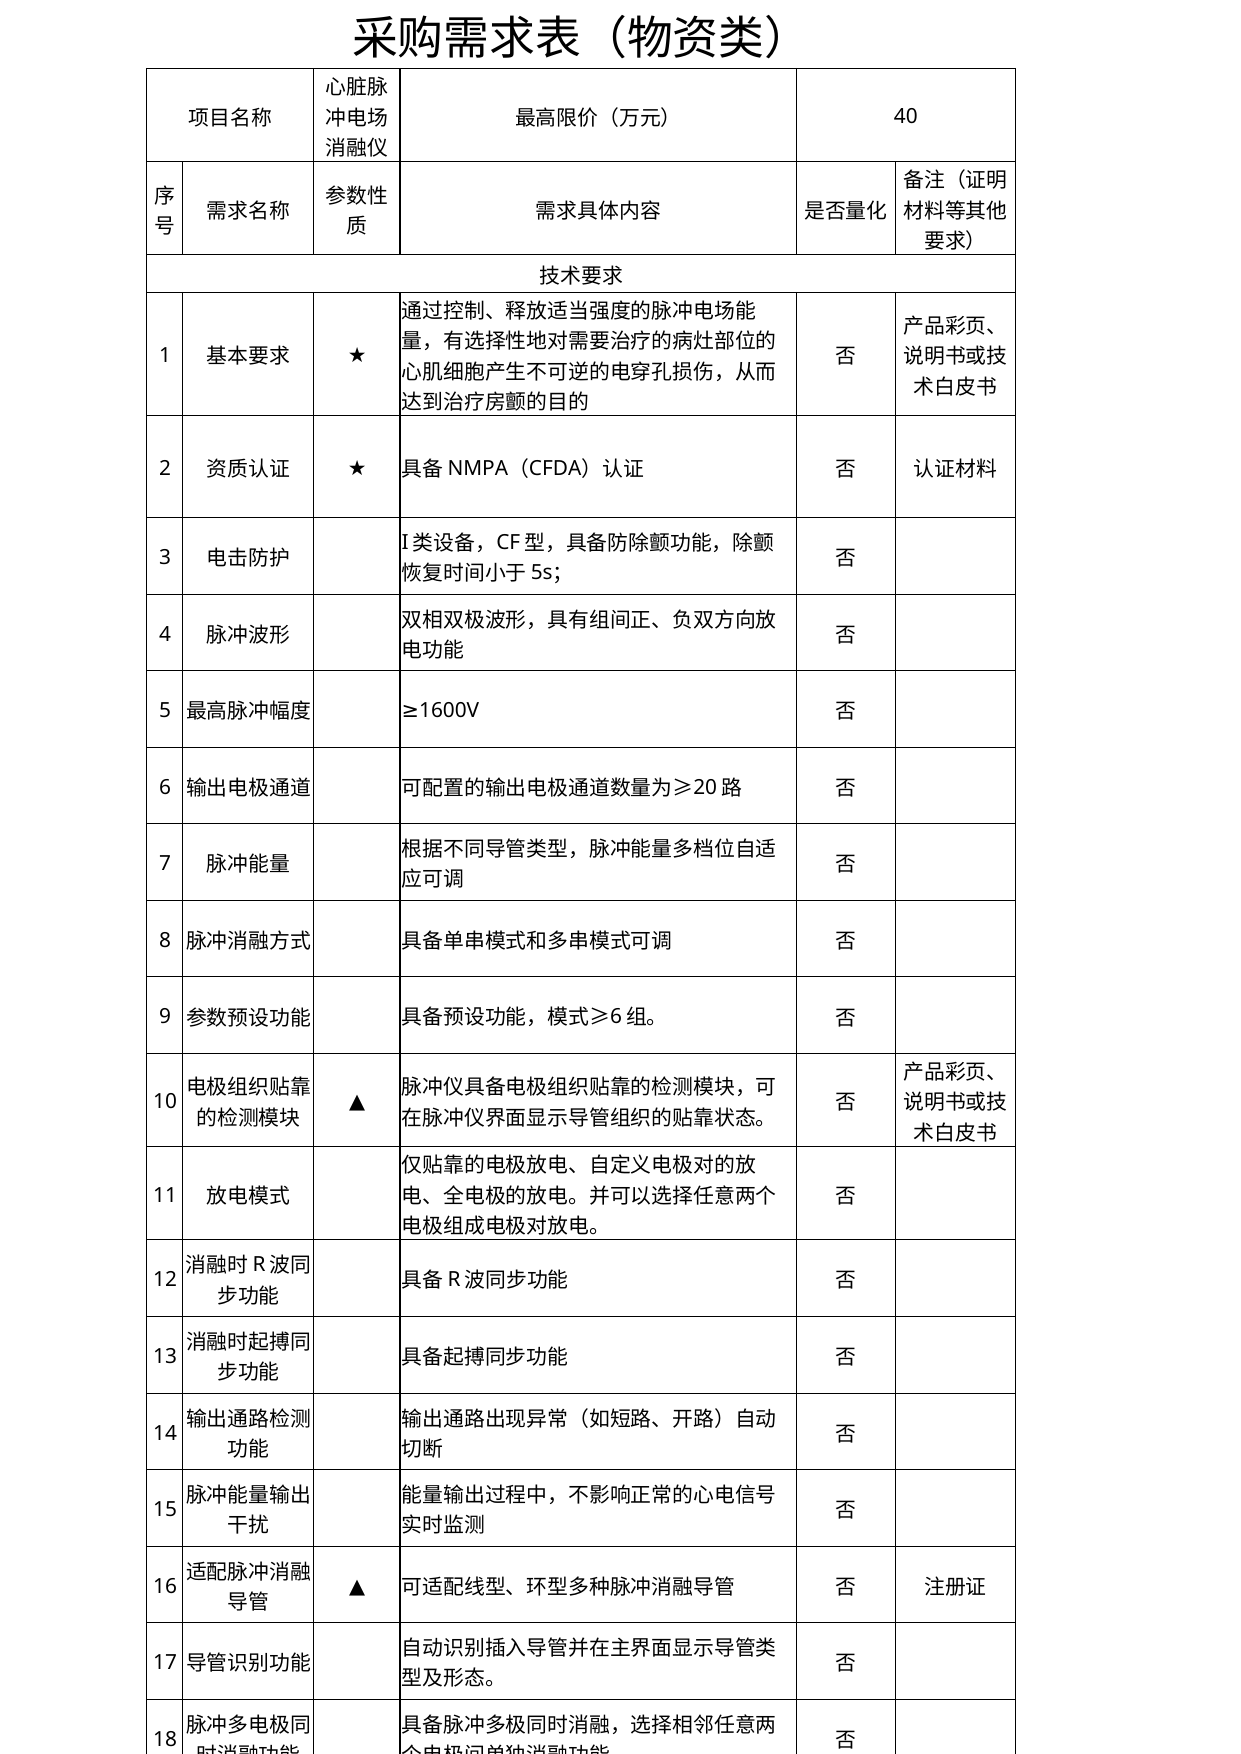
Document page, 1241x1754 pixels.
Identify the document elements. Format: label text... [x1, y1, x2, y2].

table_cell 40 [797, 69, 1015, 161]
table_cell 1 [147, 293, 182, 415]
table_cell 14 [147, 1394, 182, 1469]
table_cell 4 [147, 595, 182, 670]
table_cell 参数预设功能 [183, 977, 313, 1053]
table_cell [314, 901, 399, 976]
table_cell 9 [147, 977, 182, 1053]
table_cell 具备预设功能，模式≥6组。 [401, 977, 796, 1053]
table_cell 输出通路检测功能 [183, 1394, 313, 1469]
table_cell 最高脉冲幅度 [183, 671, 313, 747]
table_cell 自动识别插入导管并在主界面显示导管类型及形态。 [401, 1623, 796, 1699]
table_cell 16 [147, 1547, 182, 1622]
table_cell 否 [797, 1317, 895, 1392]
table_cell [896, 1623, 1015, 1699]
table_cell 适配脉冲消融导管 [183, 1547, 313, 1622]
table_cell [896, 1240, 1015, 1316]
table_cell 输出电极通道 [183, 748, 313, 823]
table_cell 否 [797, 1054, 895, 1146]
table_cell 能量输出过程中，不影响正常的心电信号实时监测 [401, 1470, 796, 1546]
table_cell 可配置的输出电极通道数量为≥20路 [401, 748, 796, 823]
table_cell [896, 1394, 1015, 1469]
table_cell 具备NMPA（CFDA）认证 [401, 416, 796, 517]
table_cell 脉冲能量输出干扰 [183, 1470, 313, 1546]
table_cell 消融时R波同步功能 [183, 1240, 313, 1316]
table_cell 具备R波同步功能 [401, 1240, 796, 1316]
table_cell [314, 1623, 399, 1699]
table_cell 12 [147, 1240, 182, 1316]
table_cell [314, 595, 399, 670]
table_cell 否 [797, 748, 895, 823]
table_cell 脉冲能量 [183, 824, 313, 900]
table_cell 脉冲仪具备电极组织贴靠的检测模块，可在脉冲仪界面显示导管组织的贴靠状态。 [401, 1054, 796, 1146]
table_cell 5 [147, 671, 182, 747]
table_cell 具备起搏同步功能 [401, 1317, 796, 1392]
table_cell I类设备，CF型，具备防除颤功能，除颤恢复时间小于5s； [401, 518, 796, 593]
table_cell 是否量化 [797, 162, 895, 254]
table_cell [314, 1147, 399, 1239]
table_cell 注册证 [896, 1547, 1015, 1622]
table_cell 消融时起搏同步功能 [183, 1317, 313, 1392]
table_cell [314, 1470, 399, 1546]
table_cell [896, 1470, 1015, 1546]
table_cell 具备脉冲多极同时消融，选择相邻任意两个电极间单独消融功能 [401, 1700, 796, 1754]
table_cell [896, 1147, 1015, 1239]
table_cell 6 [147, 748, 182, 823]
table_cell 15 [147, 1470, 182, 1546]
table_cell 最高限价（万元） [401, 69, 796, 161]
table_cell 3 [147, 518, 182, 593]
table_cell [896, 671, 1015, 747]
table_cell 需求具体内容 [401, 162, 796, 254]
table_cell 否 [797, 1470, 895, 1546]
table_cell 8 [147, 901, 182, 976]
table_cell 脉冲消融方式 [183, 901, 313, 976]
table_cell 13 [147, 1317, 182, 1392]
table_cell [896, 901, 1015, 976]
table_cell 脉冲波形 [183, 595, 313, 670]
table_cell 产品彩页、说明书或技术白皮书 [896, 1054, 1015, 1146]
table_cell 根据不同导管类型，脉冲能量多档位自适应可调 [401, 824, 796, 900]
table_cell 否 [797, 1700, 895, 1754]
table_cell [896, 824, 1015, 900]
table_cell 7 [147, 824, 182, 900]
table_cell 否 [797, 824, 895, 900]
table_cell 否 [797, 977, 895, 1053]
table_cell 通过控制、释放适当强度的脉冲电场能量，有选择性地对需要治疗的病灶部位的心肌细胞产生不可逆的电穿孔损伤，从而达到治疗房颤的目的 [401, 293, 796, 415]
table_cell [896, 977, 1015, 1053]
table_cell 输出通路出现异常（如短路、开路）自动切断 [401, 1394, 796, 1469]
table_cell 仅贴靠的电极放电、自定义电极对的放电、全电极的放电。并可以选择任意两个电极组成电极对放电。 [401, 1147, 796, 1239]
table_cell 认证材料 [896, 416, 1015, 517]
table_cell ▲ [314, 1054, 399, 1146]
table_cell 否 [797, 595, 895, 670]
table_cell [896, 1700, 1015, 1754]
table_cell 否 [797, 416, 895, 517]
table_cell [314, 671, 399, 747]
table_cell [314, 977, 399, 1053]
table_cell 否 [797, 901, 895, 976]
table_cell 11 [147, 1147, 182, 1239]
table_cell 心脏脉冲电场消融仪 [314, 69, 399, 161]
table_cell 技术要求 [147, 255, 1015, 292]
table_cell 资质认证 [183, 416, 313, 517]
table_cell ★ [314, 416, 399, 517]
table_cell 否 [797, 671, 895, 747]
table_cell ★ [314, 293, 399, 415]
table_cell [896, 518, 1015, 593]
table_cell 具备单串模式和多串模式可调 [401, 901, 796, 976]
table_cell 否 [797, 293, 895, 415]
table_cell [314, 824, 399, 900]
table_cell ≥1600V [401, 671, 796, 747]
table_cell [896, 1317, 1015, 1392]
table_cell 放电模式 [183, 1147, 313, 1239]
table_cell 参数性质 [314, 162, 399, 254]
table_cell 基本要求 [183, 293, 313, 415]
table_header 采购需求表（物资类） [147, 0, 1015, 68]
table_cell [896, 595, 1015, 670]
table_cell 电极组织贴靠的检测模块 [183, 1054, 313, 1146]
table_cell 项目名称 [147, 69, 313, 161]
table_cell 否 [797, 518, 895, 593]
table_cell 否 [797, 1394, 895, 1469]
table_cell 10 [147, 1054, 182, 1146]
table_cell 2 [147, 416, 182, 517]
table_cell 18 [147, 1700, 182, 1754]
table_cell [314, 1240, 399, 1316]
table_cell 电击防护 [183, 518, 313, 593]
table_cell [314, 748, 399, 823]
table_cell 否 [797, 1147, 895, 1239]
table_cell [314, 518, 399, 593]
table_cell ▲ [314, 1547, 399, 1622]
table_cell 否 [797, 1623, 895, 1699]
table_cell 需求名称 [183, 162, 313, 254]
table_cell 脉冲多电极同时消融功能 [183, 1700, 313, 1754]
table_cell 产品彩页、说明书或技术白皮书 [896, 293, 1015, 415]
table_cell [314, 1700, 399, 1754]
table_cell 导管识别功能 [183, 1623, 313, 1699]
table_cell [314, 1394, 399, 1469]
table_cell 否 [797, 1240, 895, 1316]
table_cell 可适配线型、环型多种脉冲消融导管 [401, 1547, 796, 1622]
table_cell 否 [797, 1547, 895, 1622]
table_cell 备注（证明材料等其他要求） [896, 162, 1015, 254]
table_cell [314, 1317, 399, 1392]
table_cell 双相双极波形，具有组间正、负双方向放电功能 [401, 595, 796, 670]
table_cell 序号 [147, 162, 182, 254]
table_cell [896, 748, 1015, 823]
table_cell 17 [147, 1623, 182, 1699]
